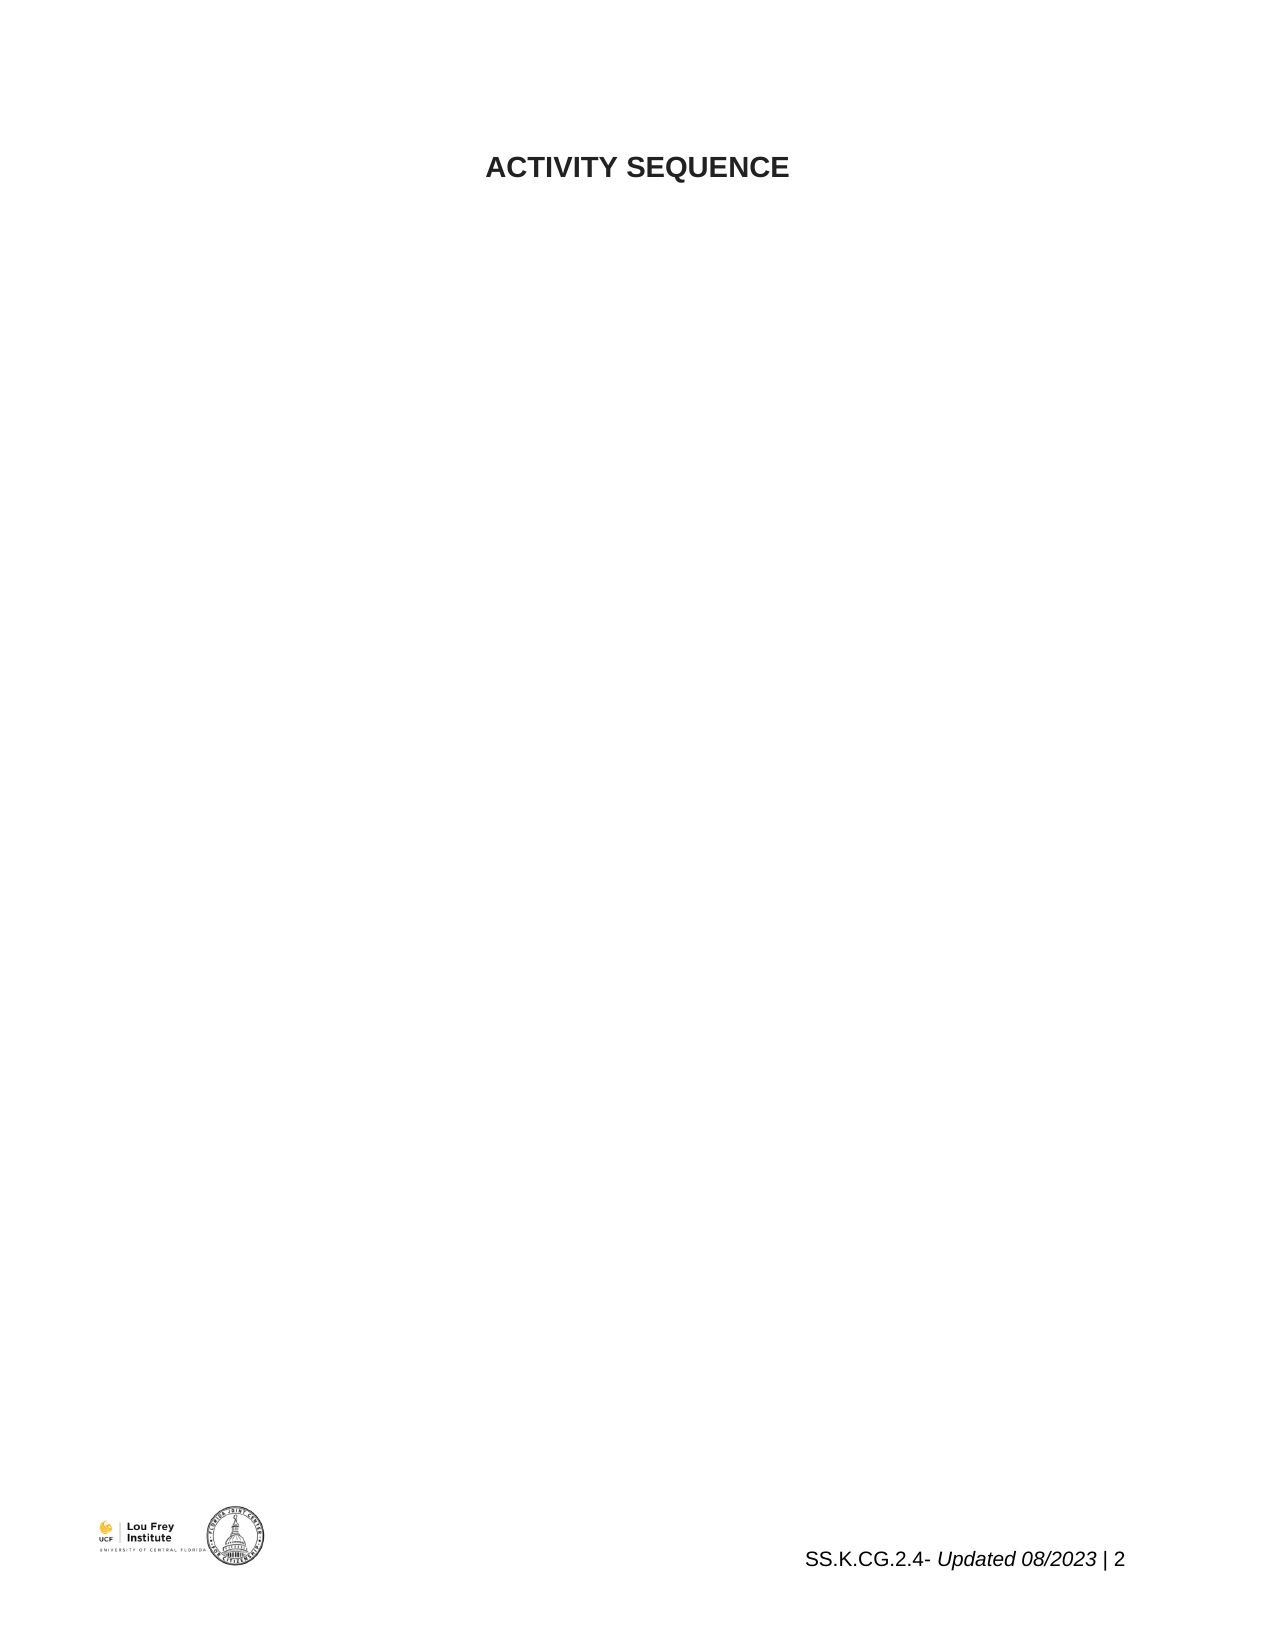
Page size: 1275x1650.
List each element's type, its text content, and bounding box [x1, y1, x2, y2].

picture [90, 1500, 277, 1572]
text ACTIVITY SEQUENCE [150, 150, 1125, 183]
